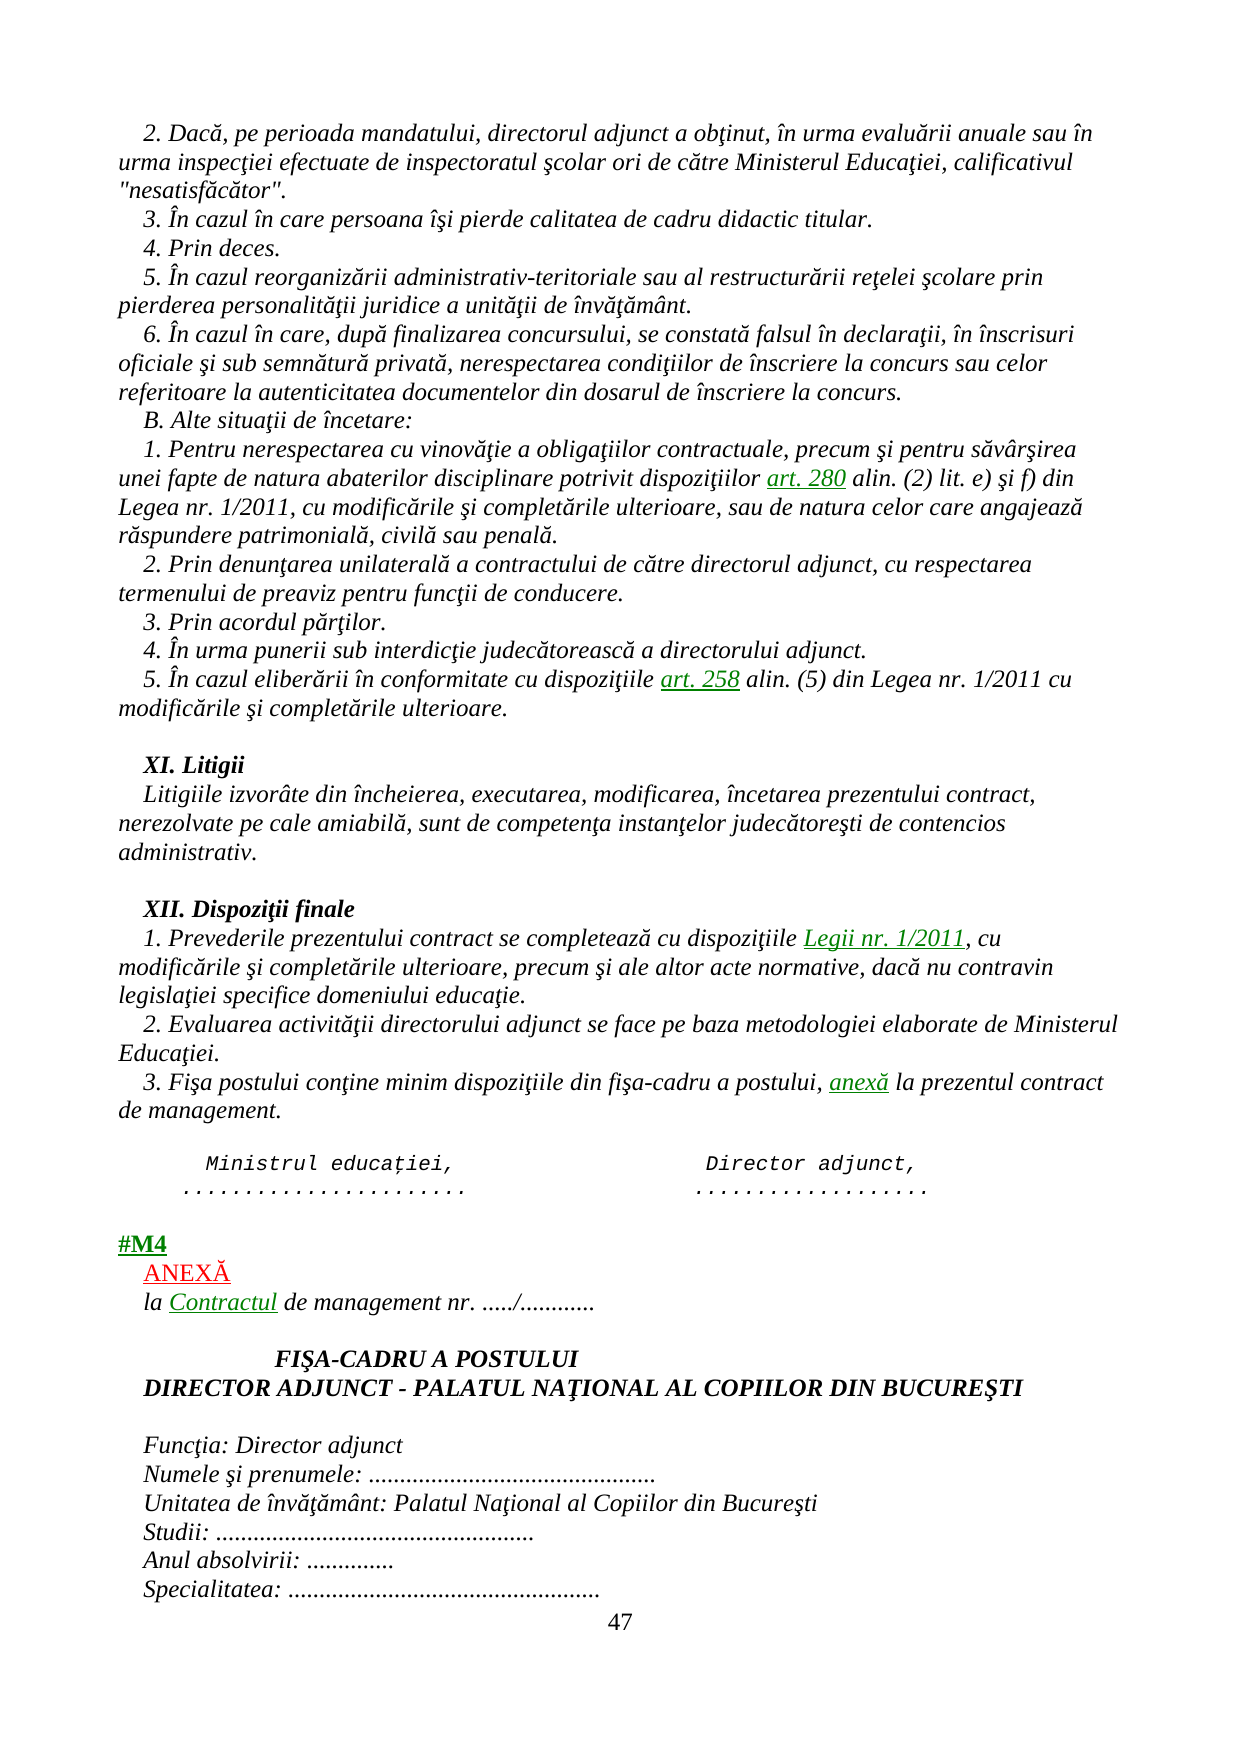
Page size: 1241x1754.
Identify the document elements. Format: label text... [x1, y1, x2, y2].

text ANEXĂ [118, 1258, 1122, 1287]
text 1. Pentru nerespectarea cu vinovăţie a obligaţiilor contractuale, precum şi pentru săvârşirea unei fapte de natura abaterilor disciplinare potrivit dispoziţiilor art. 280 alin. (2) lit. e) şi f) din Legea nr. 1/2011, cu modificările şi completările ulterioare, sau de natura celor care angajează răspundere patrimonială, civilă sau penală. [118, 434, 1122, 549]
text 3. Prin acordul părţilor. [118, 607, 1122, 636]
text Litigiile izvorâte din încheierea, executarea, modificarea, încetarea prezentului contract, nerezolvate pe cale amiabilă, sunt de competenţa instanţelor judecătoreşti de contencios administrativ. [118, 779, 1122, 866]
text XI. Litigii [118, 751, 1122, 779]
text 5. În cazul eliberării în conformitate cu dispoziţiile art. 258 alin. (5) din Legea nr. 1/2011 cu modificările şi completările ulterioare. [118, 664, 1122, 722]
text 4. Prin deces. [118, 233, 1122, 262]
text 4. În urma punerii sub interdicţie judecătorească a directorului adjunct. [118, 636, 1122, 664]
text B. Alte situaţii de încetare: [118, 406, 1122, 434]
text Funcţia: Director adjunct [118, 1430, 1122, 1459]
text 2. Prin denunţarea unilaterală a contractului de către directorul adjunct, cu respectarea termenului de preaviz pentru funcţii de conducere. [118, 549, 1122, 607]
text ....................... ................... [118, 1177, 1122, 1200]
text 3. Fişa postului conţine minim dispoziţiile din fişa-cadru a postului, anexă la prezentul contract de management. [118, 1067, 1122, 1124]
text 2. Dacă, pe perioada mandatului, directorul adjunct a obţinut, în urma evaluării anuale sau în urma inspecţiei efectuate de inspectoratul şcolar ori de către Ministerul Educaţiei, calificativul "nesatisfăcător". [118, 118, 1122, 204]
text Ministrul educaţiei, Director adjunct, [118, 1153, 1122, 1177]
text Specialitatea: .................................................. [118, 1574, 1122, 1603]
text Studii: ................................................... [118, 1517, 1122, 1545]
text 6. În cazul în care, după finalizarea concursului, se constată falsul în declaraţii, în înscrisuri oficiale şi sub semnătură privată, nerespectarea condiţiilor de înscriere la concurs sau celor referitoare la autenticitatea documentelor din dosarul de înscriere la concurs. [118, 319, 1122, 406]
text la Contractul de management nr. ...../............ [118, 1287, 1122, 1315]
text 1. Prevederile prezentului contract se completează cu dispoziţiile Legii nr. 1/2011, cu modificările şi completările ulterioare, precum şi ale altor acte normative, dacă nu contravin legislaţiei specifice domeniului educaţie. [118, 923, 1122, 1009]
text 3. În cazul în care persoana îşi pierde calitatea de cadru didactic titular. [118, 204, 1122, 233]
text Anul absolvirii: .............. [118, 1545, 1122, 1574]
text XII. Dispoziţii finale [118, 894, 1122, 923]
text 5. În cazul reorganizării administrativ-teritoriale sau al restructurării reţelei şcolare prin pierderea personalităţii juridice a unităţii de învăţământ. [118, 262, 1122, 319]
text Numele şi prenumele: .............................................. [118, 1459, 1122, 1488]
text #M4 [118, 1229, 1122, 1258]
text FIŞA-CADRU A POSTULUI [118, 1344, 1122, 1373]
text DIRECTOR ADJUNCT - PALATUL NAŢIONAL AL COPIILOR DIN BUCUREŞTI [118, 1373, 1122, 1402]
text Unitatea de învăţământ: Palatul Naţional al Copiilor din Bucureşti [118, 1488, 1122, 1517]
text 2. Evaluarea activităţii directorului adjunct se face pe baza metodologiei elaborate de Ministerul Educaţiei. [118, 1009, 1122, 1067]
